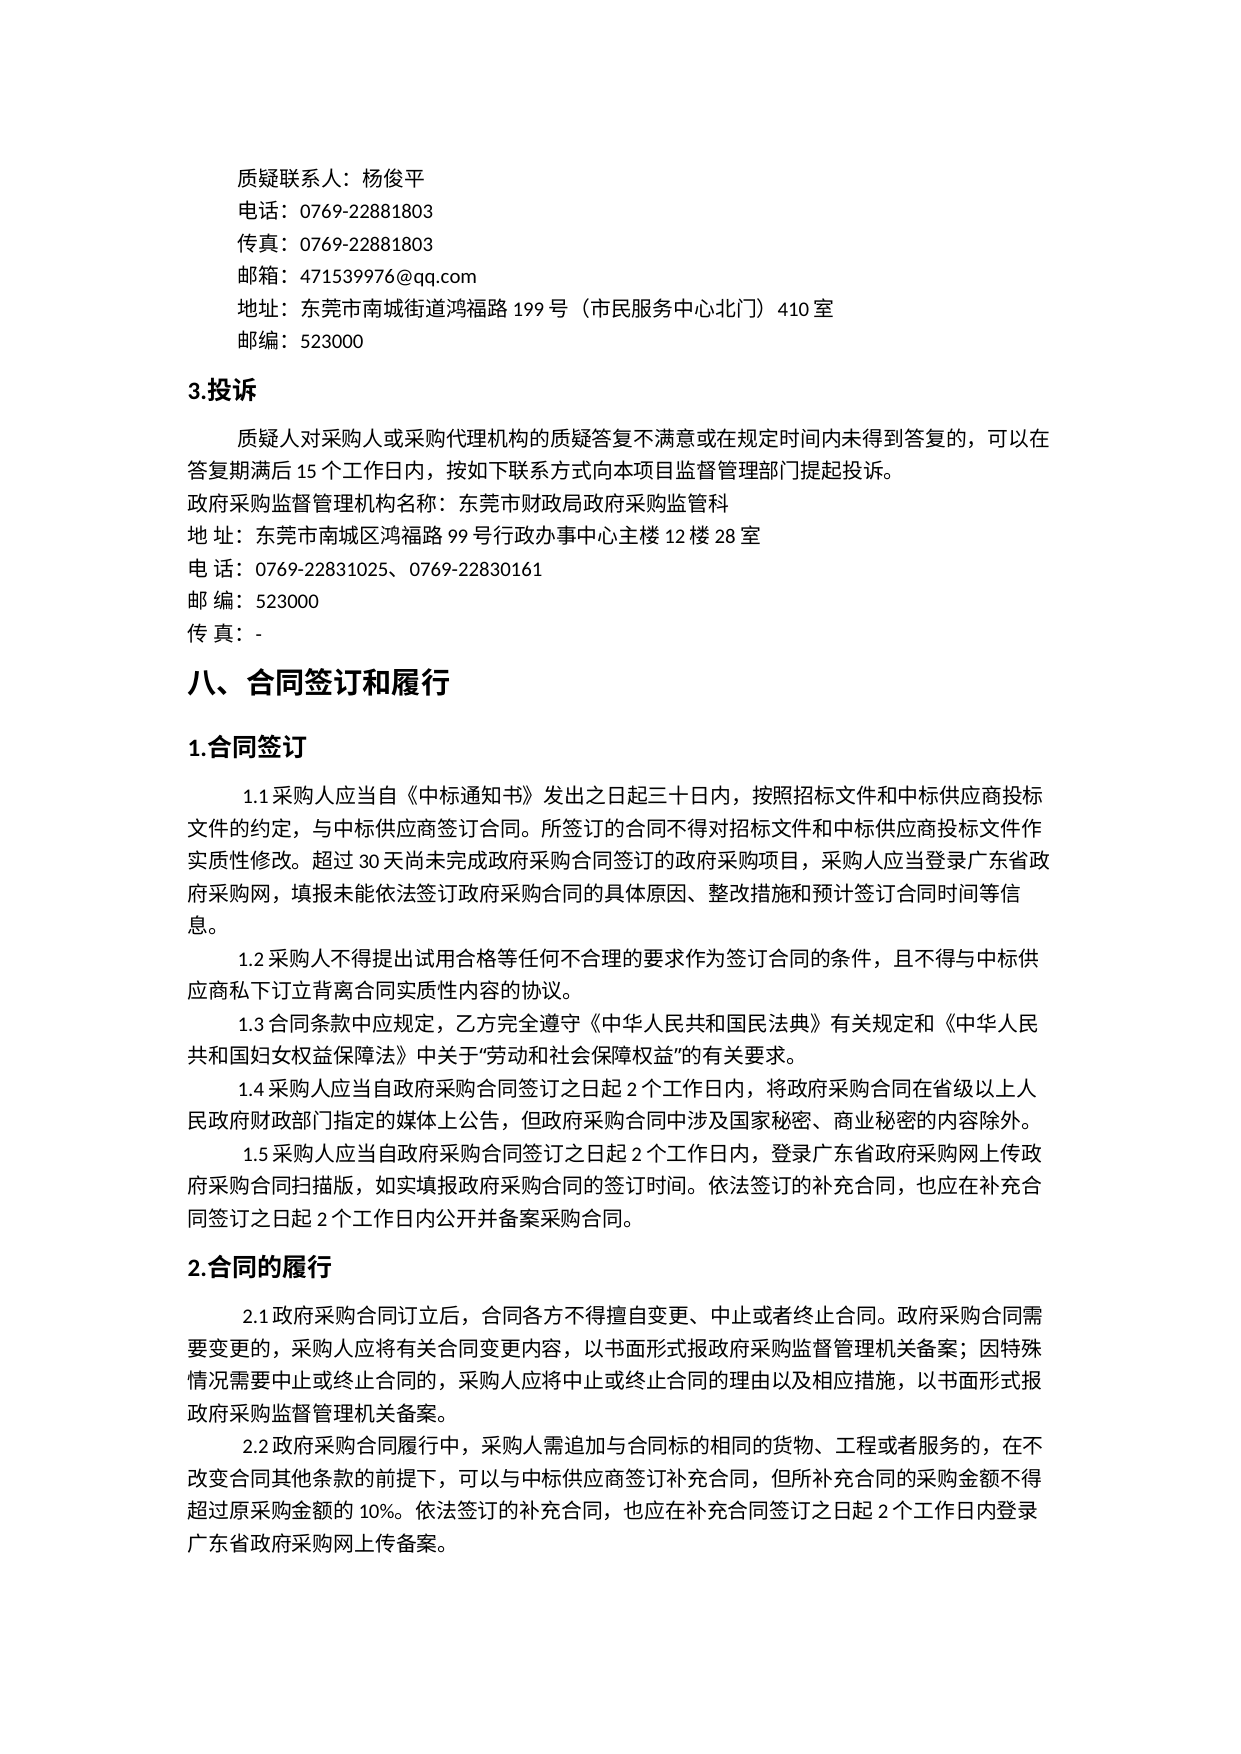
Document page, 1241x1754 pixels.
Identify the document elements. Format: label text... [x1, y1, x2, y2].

text 1.合同签订 [187, 714, 1053, 779]
text 质疑人对采购人或采购代理机构的质疑答复不满意或在规定时间内未得到答复的，可以在答复期满后15个工作日内，按如下联系方式向本项目监督管理部门提起投诉。 [187, 422, 1053, 487]
text 邮编：523000 [187, 324, 1053, 357]
text 邮 编：523000 [187, 584, 1053, 617]
text 政府采购监督管理机构名称：东莞市财政局政府采购监管科 [187, 487, 1053, 519]
text 邮箱：471539976@qq.com [187, 259, 1053, 292]
text 1.4采购人应当自政府采购合同签订之日起2个工作日内，将政府采购合同在省级以上人民政府财政部门指定的媒体上公告，但政府采购合同中涉及国家秘密、商业秘密的内容除外。 [187, 1072, 1053, 1137]
text 传 真：- [187, 617, 1053, 649]
text 地 址：东莞市南城区鸿福路99号行政办事中心主楼12楼28室 [187, 519, 1053, 552]
text 1.2采购人不得提出试用合格等任何不合理的要求作为签订合同的条件，且不得与中标供应商私下订立背离合同实质性内容的协议。 [187, 942, 1053, 1007]
text 质疑联系人：杨俊平 [187, 162, 1053, 194]
text 2.2政府采购合同履行中，采购人需追加与合同标的相同的货物、工程或者服务的，在不改变合同其他条款的前提下，可以与中标供应商签订补充合同，但所补充合同的采购金额不得超过原采购金额的10%。依法签订的补充合同，也应在补充合同签订之日起2个工作日内登录广东省政府采购网上传备案。 [187, 1429, 1053, 1559]
text 2.合同的履行 [187, 1234, 1053, 1299]
text 1.1采购人应当自《中标通知书》发出之日起三十日内，按照招标文件和中标供应商投标文件的约定，与中标供应商签订合同。所签订的合同不得对招标文件和中标供应商投标文件作实质性修改。超过30天尚未完成政府采购合同签订的政府采购项目，采购人应当登录广东省政府采购网，填报未能依法签订政府采购合同的具体原因、整改措施和预计签订合同时间等信息。 [187, 779, 1053, 942]
text 八、合同签订和履行 [187, 649, 1053, 714]
text 电 话：0769-22831025、0769-22830161 [187, 552, 1053, 584]
text 传真：0769-22881803 [187, 227, 1053, 259]
text 3.投诉 [187, 357, 1053, 422]
text 1.5采购人应当自政府采购合同签订之日起2个工作日内，登录广东省政府采购网上传政府采购合同扫描版，如实填报政府采购合同的签订时间。依法签订的补充合同，也应在补充合同签订之日起2个工作日内公开并备案采购合同。 [187, 1137, 1053, 1234]
text 1.3合同条款中应规定，乙方完全遵守《中华人民共和国民法典》有关规定和《中华人民共和国妇女权益保障法》中关于“劳动和社会保障权益”的有关要求。 [187, 1007, 1053, 1072]
text 2.1政府采购合同订立后，合同各方不得擅自变更、中止或者终止合同。政府采购合同需要变更的，采购人应将有关合同变更内容，以书面形式报政府采购监督管理机关备案；因特殊情况需要中止或终止合同的，采购人应将中止或终止合同的理由以及相应措施，以书面形式报政府采购监督管理机关备案。 [187, 1299, 1053, 1429]
text 地址：东莞市南城街道鸿福路199号（市民服务中心北门）410室 [187, 292, 1053, 324]
text 电话：0769-22881803 [187, 194, 1053, 227]
